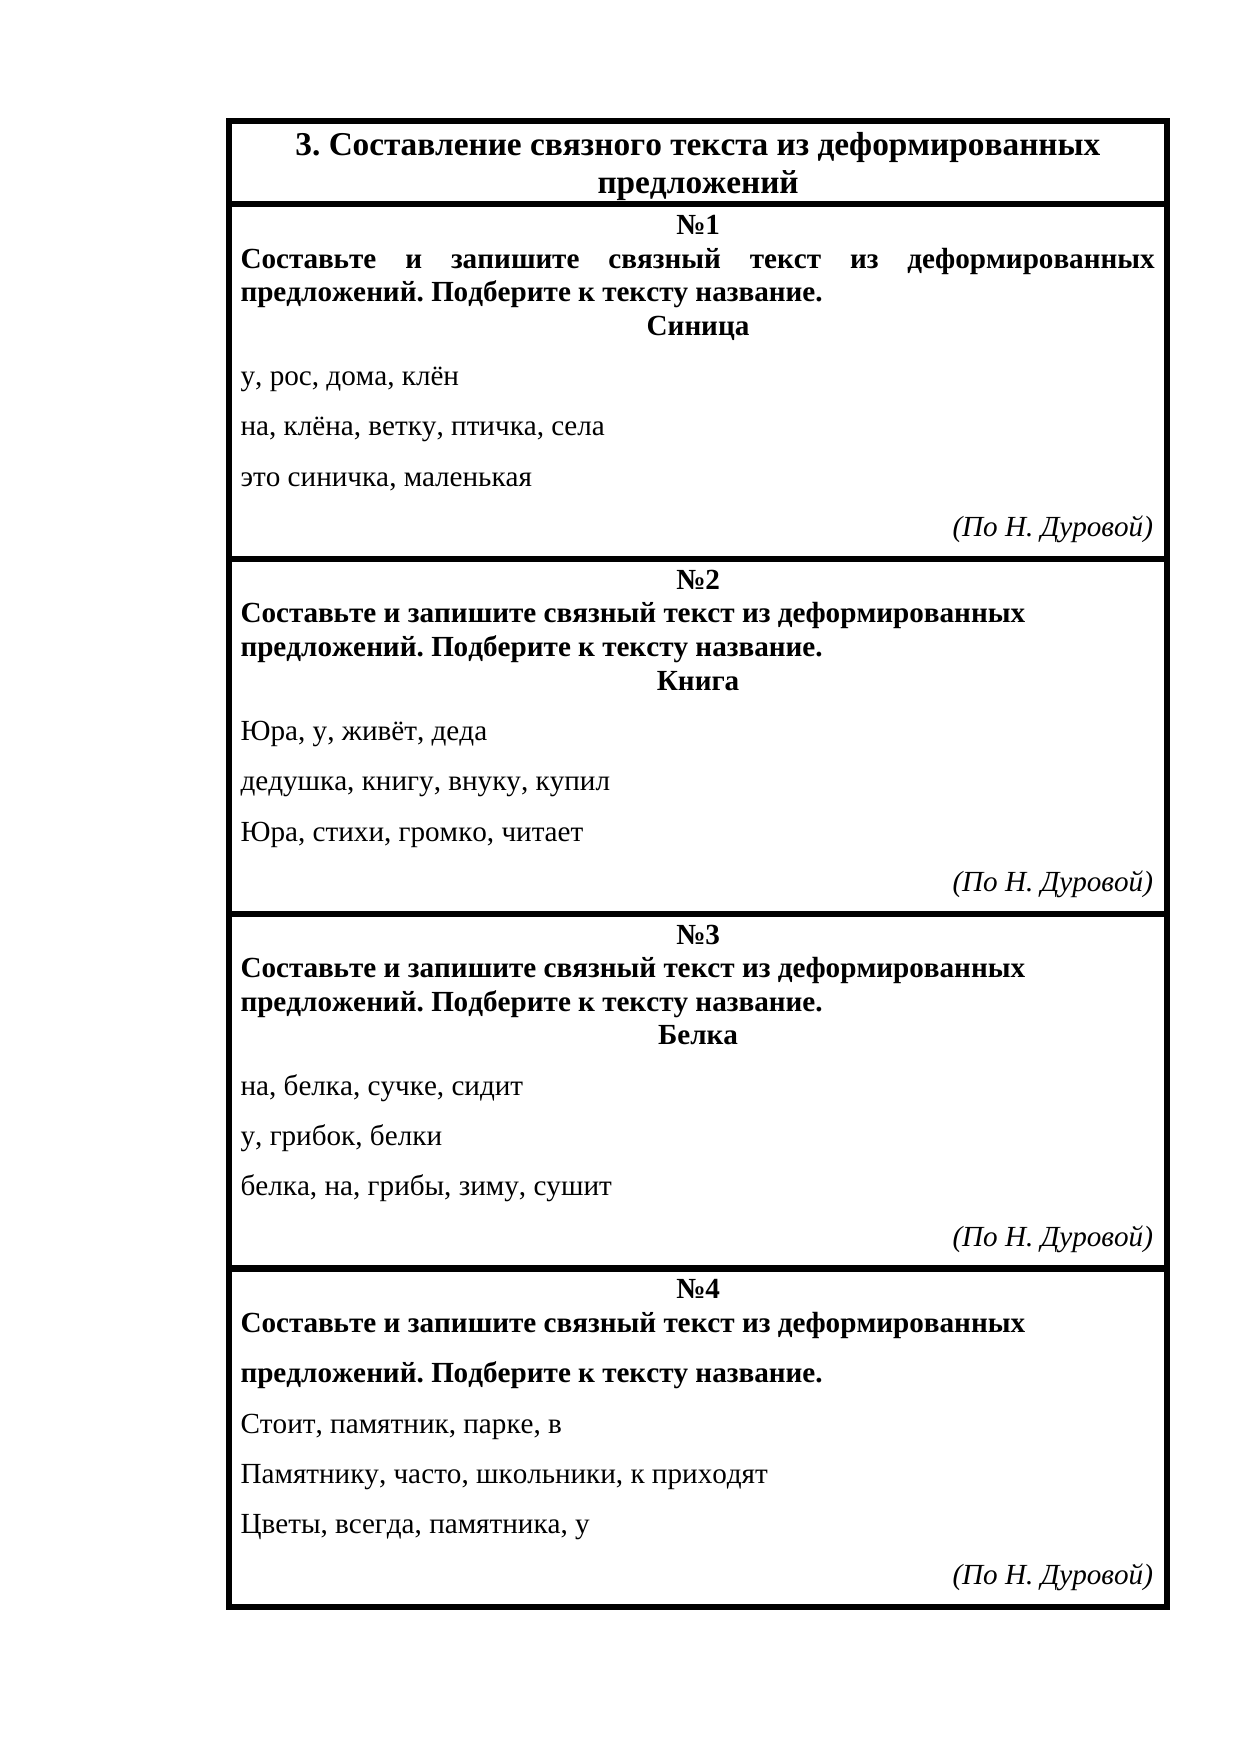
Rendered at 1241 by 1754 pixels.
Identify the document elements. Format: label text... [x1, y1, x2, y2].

table_cell №1 Составьте и запишите связный текст из деформированных предложений. Подберите к тексту название. Синица у, рос, дома, клён на, клёна, ветку, птичка, села это синичка, маленькая (По Н. Дуровой) [232, 207, 1164, 556]
table_cell №2 Составьте и запишите связный текст из деформированных предложений. Подберите к тексту название. Книга Юра, у, живёт, деда дедушка, книгу, внуку, купил Юра, стихи, громко, читает (По Н. Дуровой) [232, 562, 1164, 911]
table_header 3. Составление связного текста из деформированных предложений [232, 124, 1164, 201]
table_cell №3 Составьте и запишите связный текст из деформированных предложений. Подберите к тексту название. Белка на, белка, сучке, сидит у, грибок, белки белка, на, грибы, зиму, сушит (По Н. Дуровой) [232, 917, 1164, 1265]
table_cell №4 Составьте и запишите связный текст из деформированных предложений. Подберите к тексту название. Стоит, памятник, парке, в Памятнику, часто, школьники, к приходят Цветы, всегда, памятника, у (По Н. Дуровой) [232, 1272, 1164, 1603]
